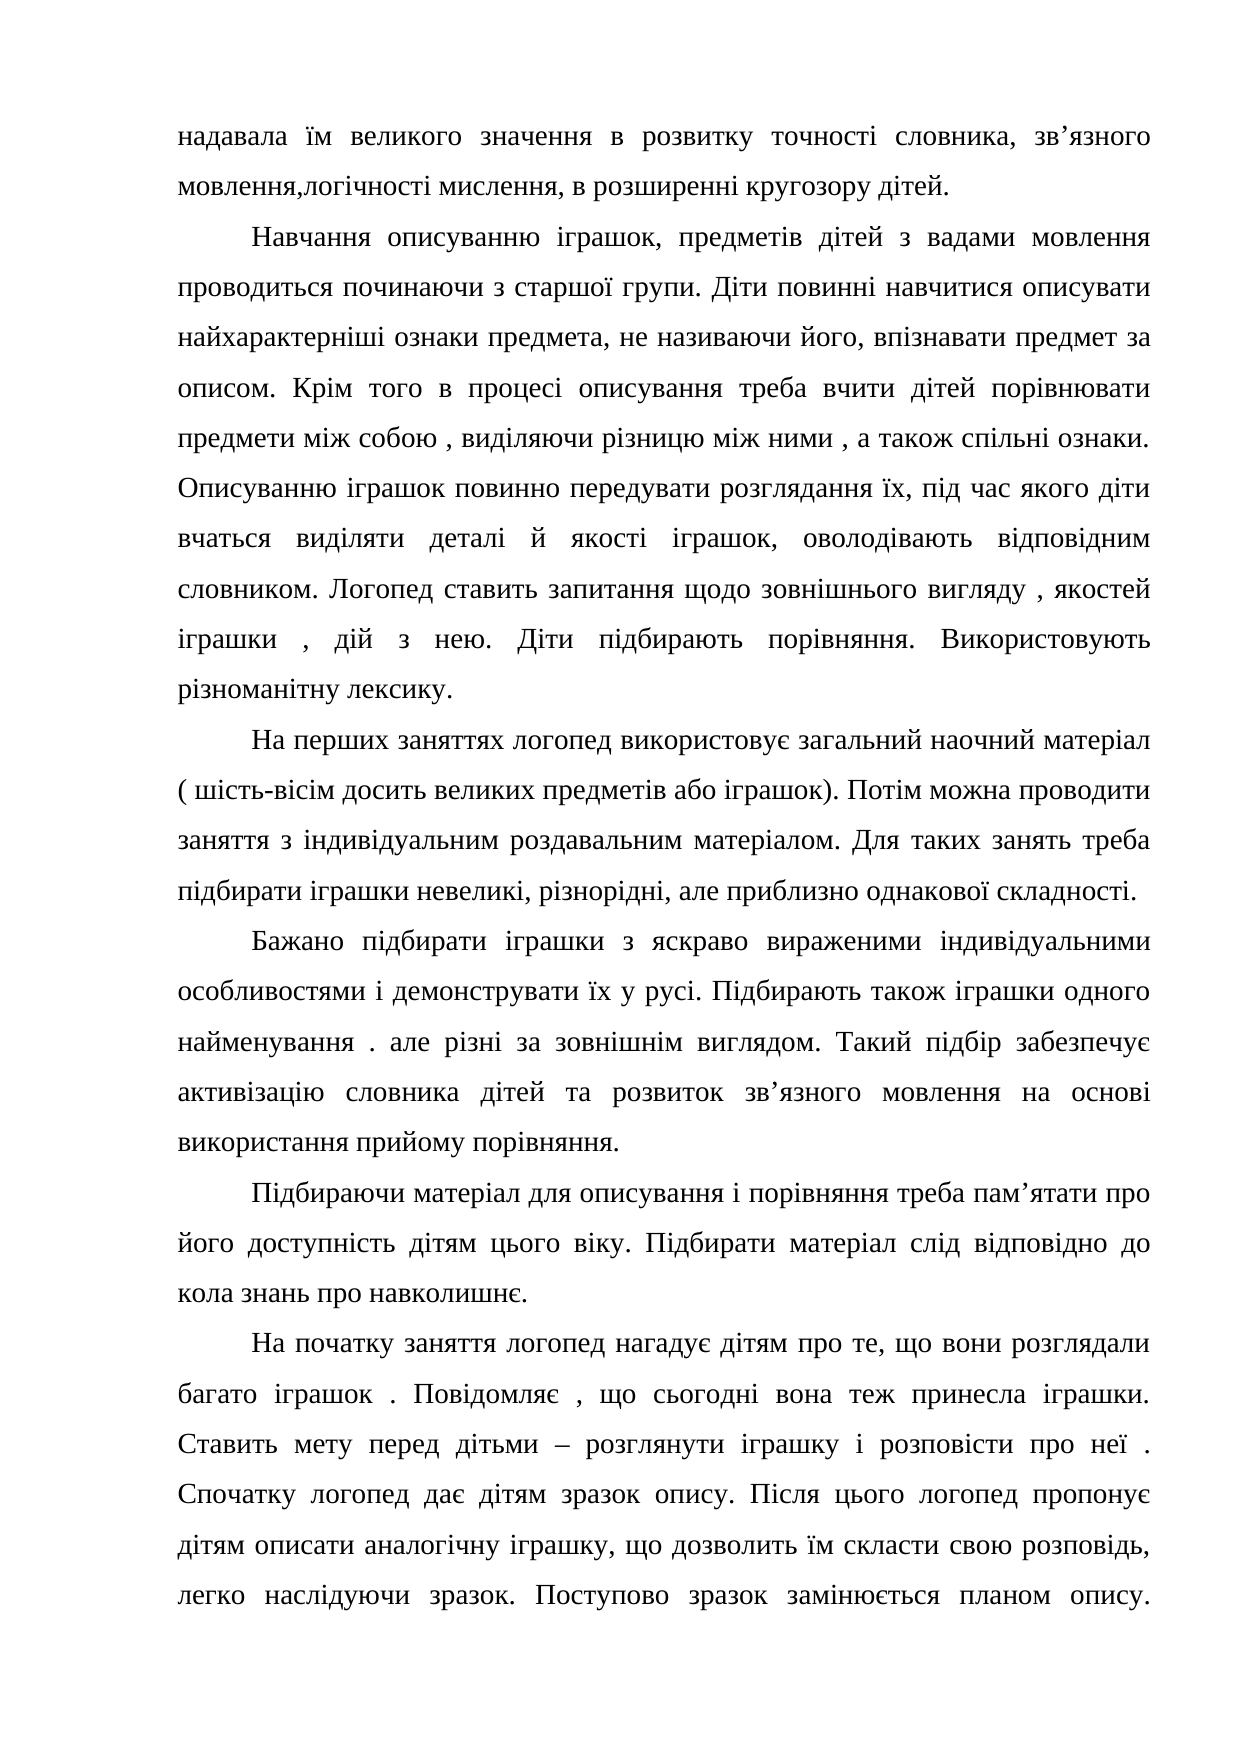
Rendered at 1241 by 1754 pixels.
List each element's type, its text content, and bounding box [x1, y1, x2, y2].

text Бажано підбирати іграшки з яскраво вираженими індивідуальними особливостями і демонструвати їх у русі. Підбирають також іграшки одного найменування . але різні за зовнішнім виглядом. Такий підбір забезпечує активізацію словника дітей та розвиток зв’язного мовлення на основі використання прийому порівняння. [177, 923, 1152, 1158]
text Навчання описуванню іграшок, предметів дітей з вадами мовлення проводиться починаючи з старшої групи. Діти повинні навчитися описувати найхарактерніші ознаки предмета, не називаючи його, впізнавати предмет за описом. Крім того в процесі описування треба вчити дітей порівнювати предмети між собою , виділяючи різницю між ними , а також спільні ознаки. Описуванню іграшок повинно передувати розглядання їх, під час якого діти вчаться виділяти деталі й якості іграшок, оволодівають відповідним словником. Логопед ставить запитання щодо зовнішнього вигляду , якостей іграшки , дій з нею. Діти підбирають порівняння. Використовують різноманітну лексику. [177, 219, 1152, 705]
text Підбираючи матеріал для описування і порівняння треба пам’ятати про його доступність дітям цього віку. Підбирати матеріал слід відповідно до кола знань про навколишнє. [177, 1175, 1152, 1309]
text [177, 118, 1152, 202]
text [177, 1326, 1152, 1611]
text На перших заняттях логопед використовує загальний наочний матеріал ( шість-вісім досить великих предметів або іграшок). Потім можна проводити заняття з індивідуальним роздавальним матеріалом. Для таких занять треба підбирати іграшки невеликі, різнорідні, але приблизно однакової складності. [177, 722, 1152, 906]
